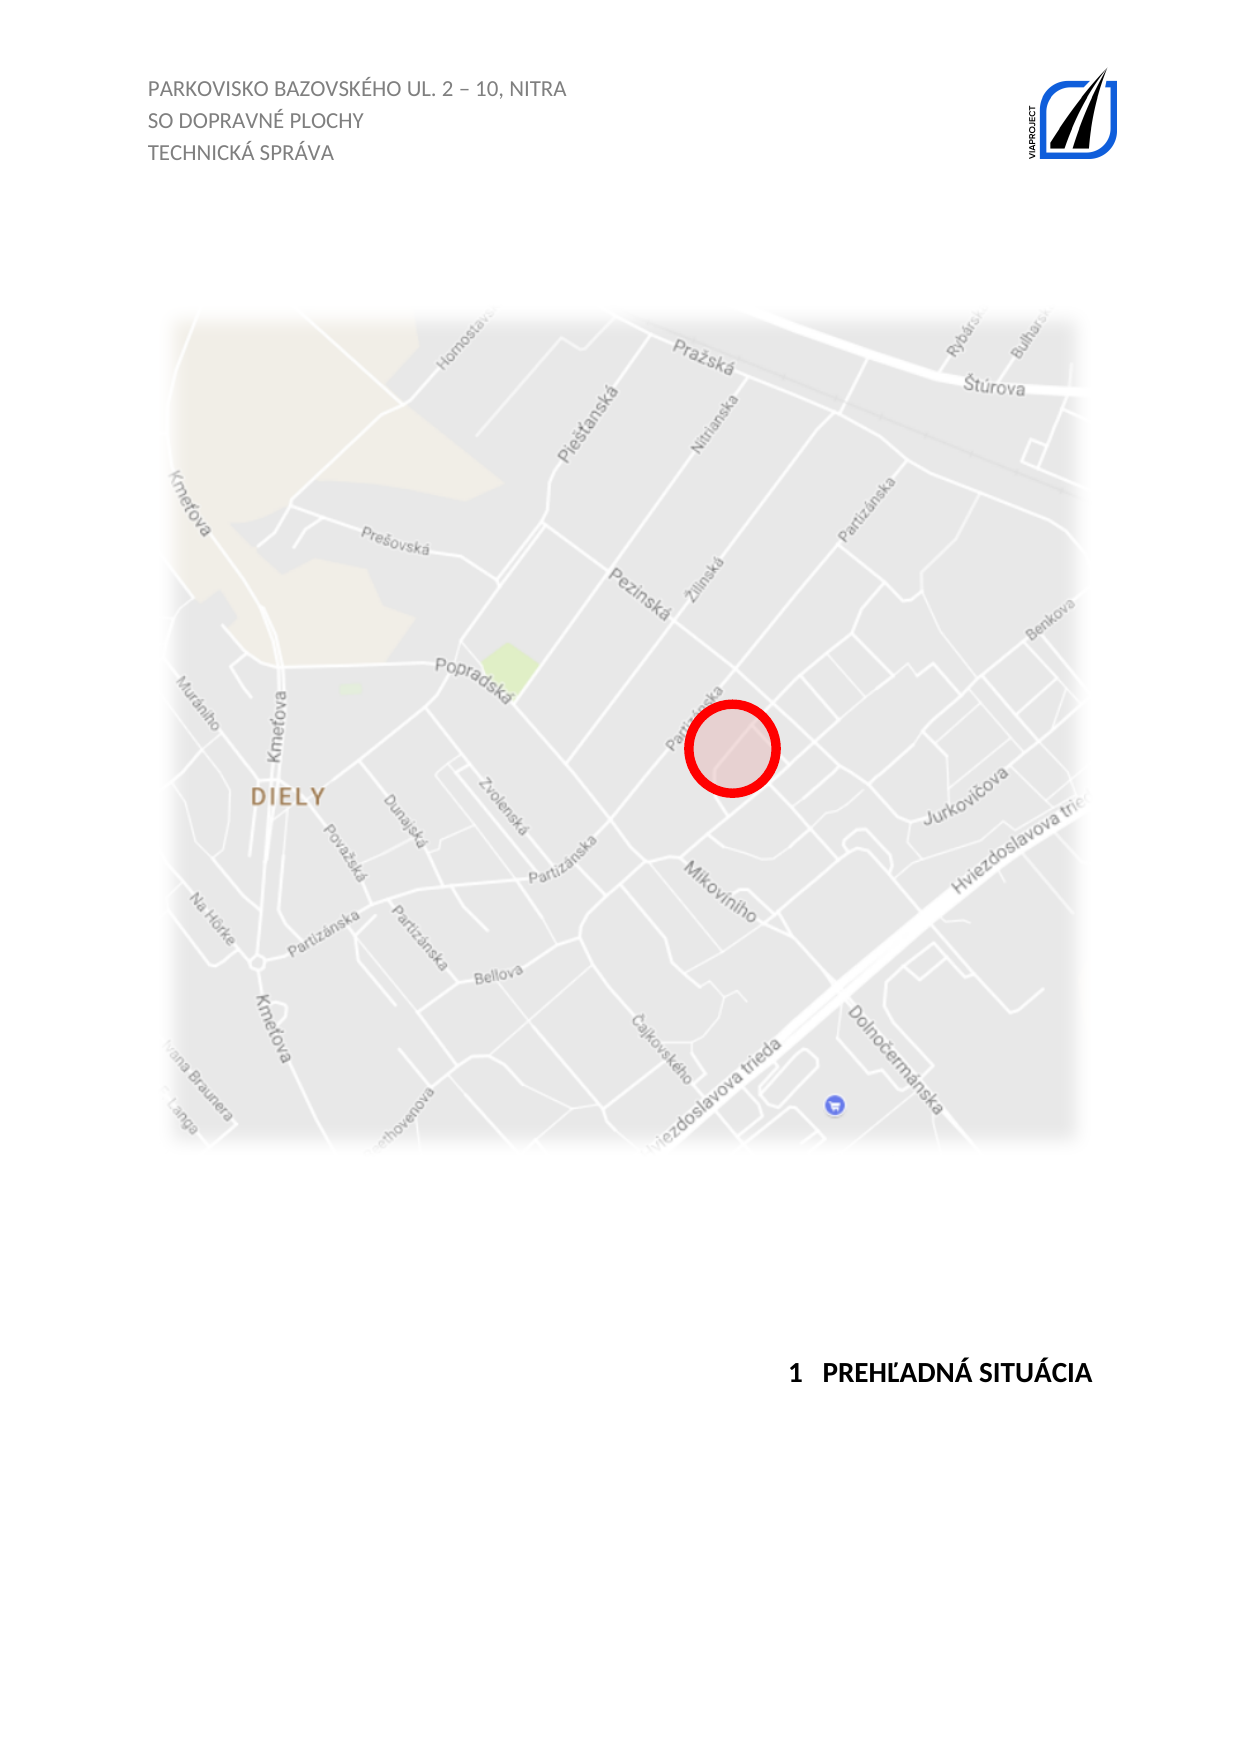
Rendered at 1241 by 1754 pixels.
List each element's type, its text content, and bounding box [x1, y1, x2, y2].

picture [1023, 67, 1117, 159]
text 1 PREHĽADNÁ SITUÁCIA [148, 1354, 1093, 1390]
picture [185, 332, 1065, 1129]
